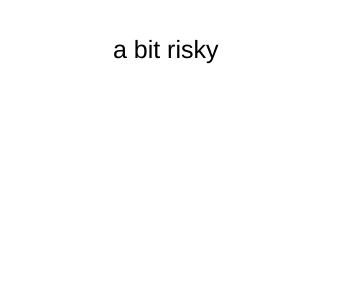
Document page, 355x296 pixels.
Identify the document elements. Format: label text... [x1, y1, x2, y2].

text a bit risky [113, 35, 242, 64]
